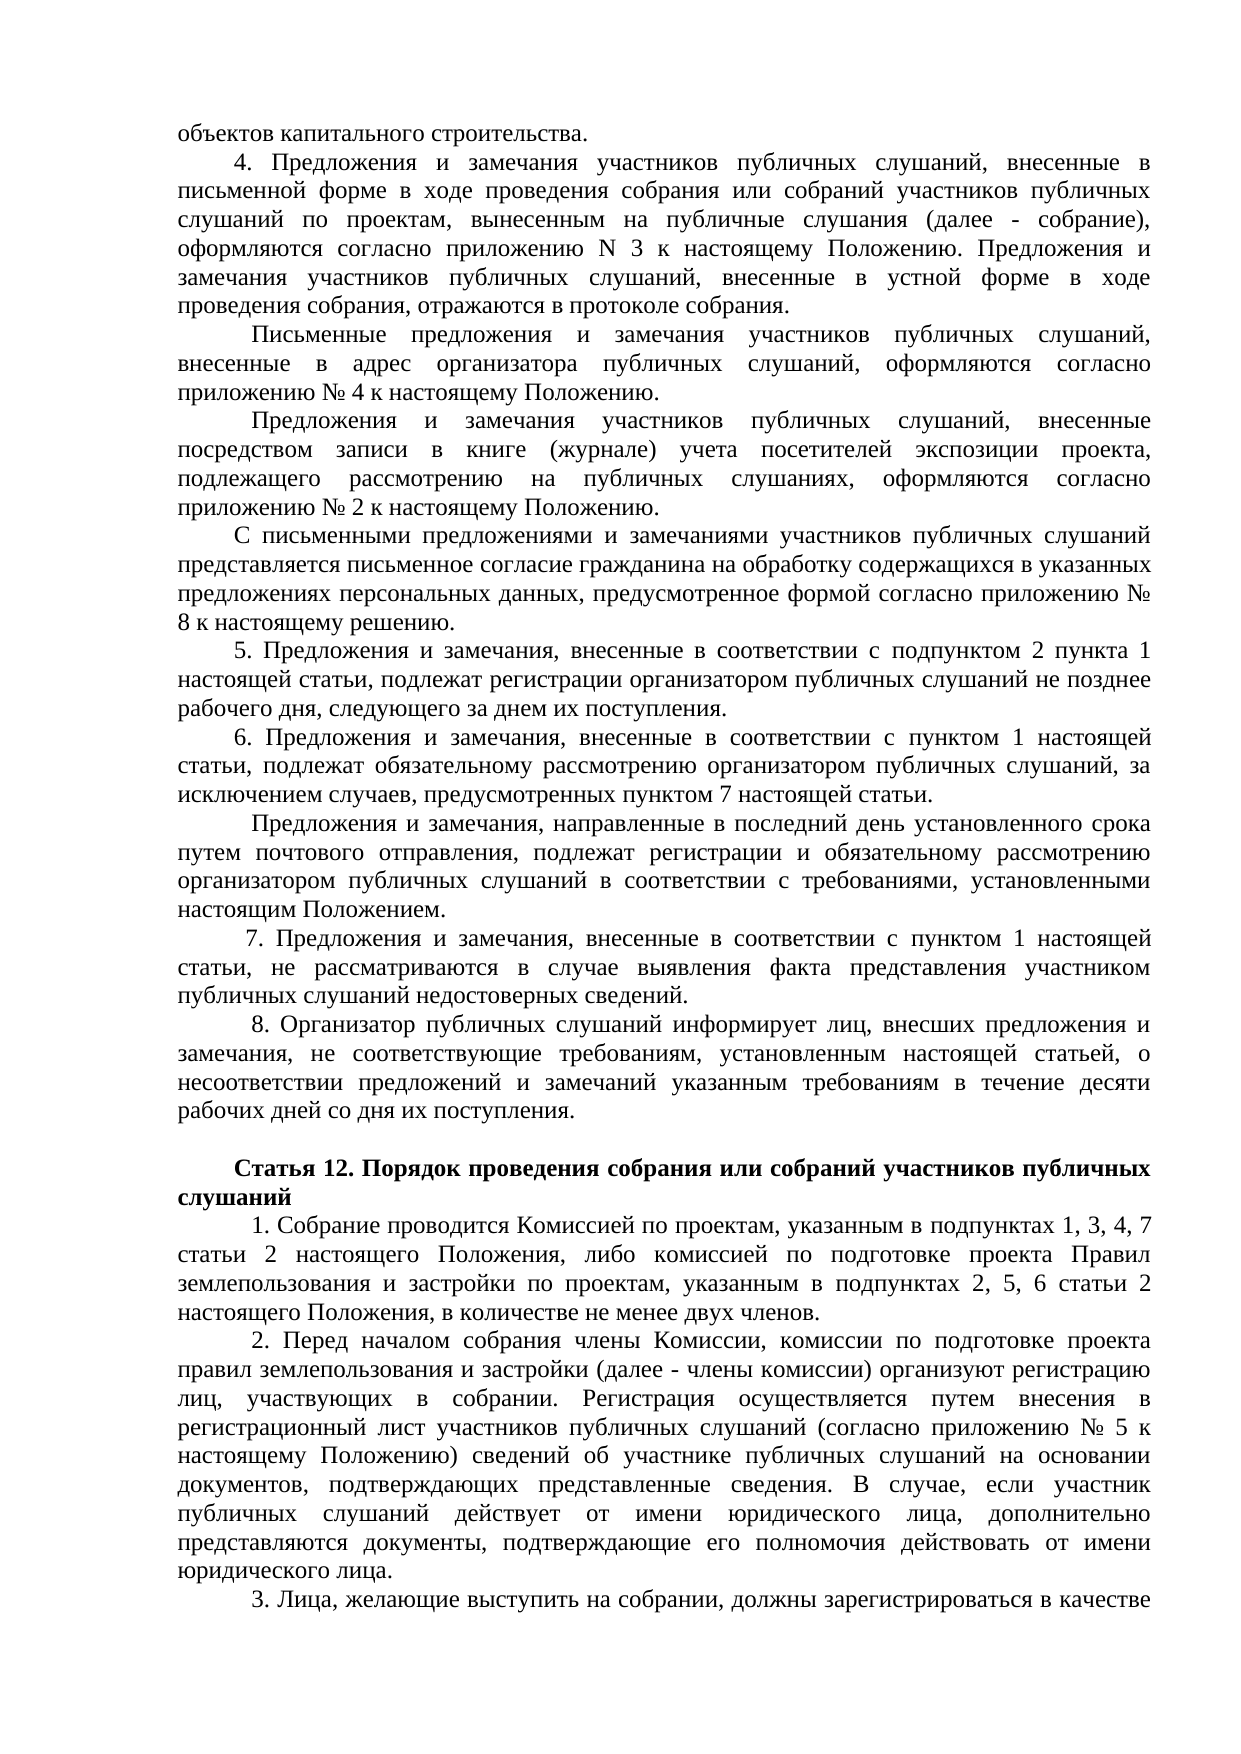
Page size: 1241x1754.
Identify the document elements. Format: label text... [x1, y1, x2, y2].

text 6. Предложения и замечания, внесенные в соответствии с пунктом 1 настоящей статьи, подлежат обязательному рассмотрению организатором публичных слушаний, за исключением случаев, предусмотренных пунктом 7 настоящей статьи. Предложения и замечания, направленные в последний день установленного срока путем почтового отправления, подлежат регистрации и обязательному рассмотрению организатором публичных слушаний в соответствии с требованиями, установленными настоящим Положением. [177, 722, 1152, 923]
text 7. Предложения и замечания, внесенные в соответствии с пунктом 1 настоящей статьи, не рассматриваются в случае выявления факта представления участником публичных слушаний недостоверных сведений. 8. Организатор публичных слушаний информирует лиц, внесших предложения и замечания, не соответствующие требованиям, установленным настоящей статьей, о несоответствии предложений и замечаний указанным требованиям в течение десяти рабочих дней со дня их поступления. [177, 923, 1152, 1124]
text Предложения и замечания участников публичных слушаний, внесенные посредством записи в книге (журнале) учета посетителей экспозиции проекта, подлежащего рассмотрению на публичных слушаниях, оформляются согласно приложению № 2 к настоящему Положению. [177, 406, 1152, 521]
text 2. Перед началом собрания члены Комиссии, комиссии по подготовке проекта правил землепользования и застройки (далее - члены комиссии) организуют регистрацию лиц, участвующих в собрании. Регистрация осуществляется путем внесения в регистрационный лист участников публичных слушаний (согласно приложению № 5 к настоящему Положению) сведений об участнике публичных слушаний на основании документов, подтверждающих представленные сведения. В случае, если участник публичных слушаний действует от имени юридического лица, дополнительно представляются документы, подтверждающие его полномочия действовать от имени юридического лица. [177, 1326, 1152, 1584]
text С письменными предложениями и замечаниями участников публичных слушаний представляется письменное согласие гражданина на обработку содержащихся в указанных предложениях персональных данных, предусмотренное формой согласно приложению № 8 к настоящему решению. [177, 521, 1152, 636]
text 1. Собрание проводится Комиссией по проектам, указанным в подпунктах 1, 3, 4, 7 статьи 2 настоящего Положения, либо комиссией по подготовке проекта Правил землепользования и застройки по проектам, указанным в подпунктах 2, 5, 6 статьи 2 настоящего Положения, в количестве не менее двух членов. [177, 1211, 1152, 1326]
text Статья 12. Порядок проведения собрания или собраний участников публичных слушаний [177, 1153, 1152, 1211]
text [177, 1584, 1152, 1613]
text 5. Предложения и замечания, внесенные в соответствии с подпунктом 2 пункта 1 настоящей статьи, подлежат регистрации организатором публичных слушаний не позднее рабочего дня, следующего за днем их поступления. [177, 636, 1152, 722]
text 4. Предложения и замечания участников публичных слушаний, внесенные в письменной форме в ходе проведения собрания или собраний участников публичных слушаний по проектам, вынесенным на публичные слушания (далее - собрание), оформляются согласно приложению N 3 к настоящему Положению. Предложения и замечания участников публичных слушаний, внесенные в устной форме в ходе проведения собрания, отражаются в протоколе собрания. Письменные предложения и замечания участников публичных слушаний, внесенные в адрес организатора публичных слушаний, оформляются согласно приложению № 4 к настоящему Положению. [177, 147, 1152, 406]
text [177, 118, 1152, 147]
